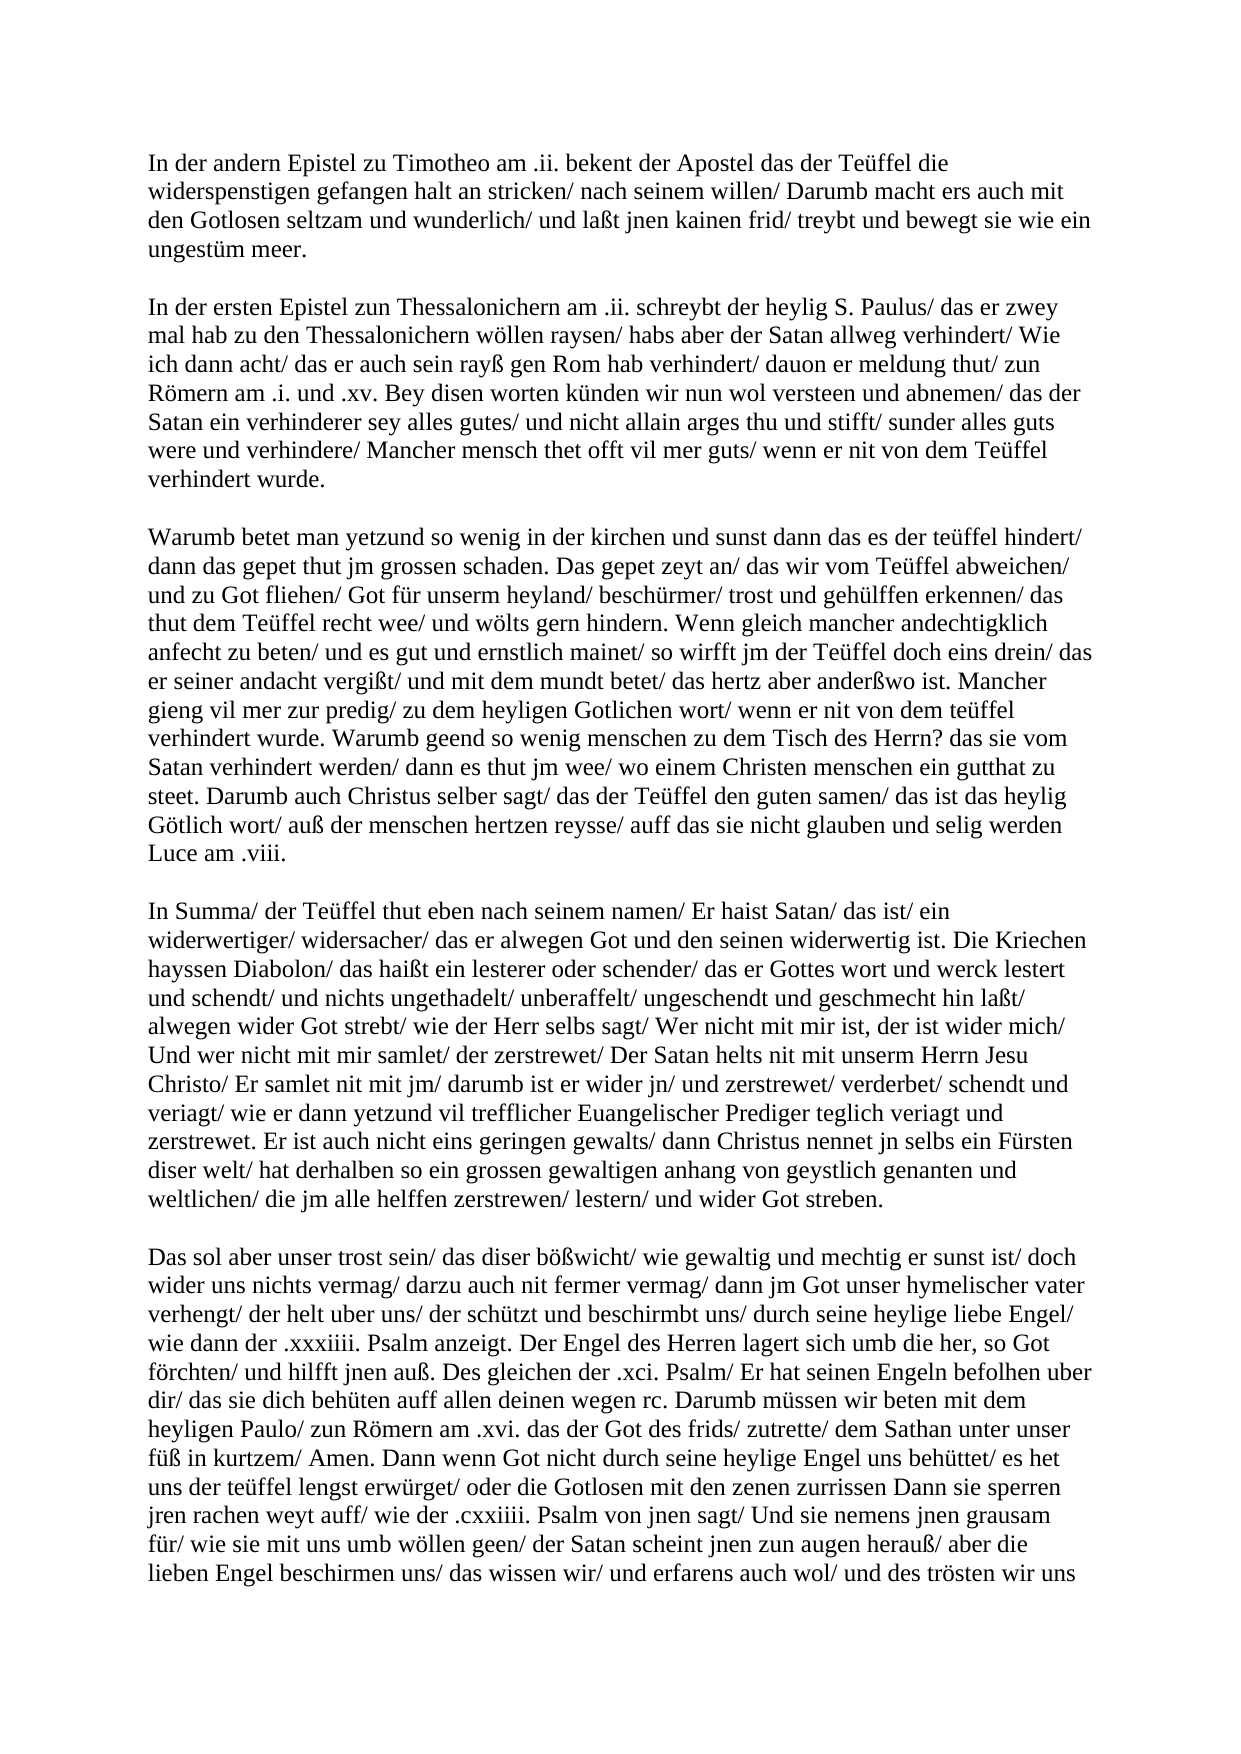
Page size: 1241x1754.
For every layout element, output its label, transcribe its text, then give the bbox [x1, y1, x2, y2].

text In Summa/ der Teüffel thut eben nach seinem namen/ Er haist Satan/ das ist/ ein widerwertiger/ widersacher/ das er alwegen Got und den seinen widerwertig ist. Die Kriechen hayssen Diabolon/ das haißt ein lesterer oder schender/ das er Gottes wort und werck lestert und schendt/ und nichts ungethadelt/ unberaffelt/ ungeschendt und geschmecht hin laßt/ alwegen wider Got strebt/ wie der Herr selbs sagt/ Wer nicht mit mir ist, der ist wider mich/ Und wer nicht mit mir samlet/ der zerstrewet/ Der Satan helts nit mit unserm Herrn Jesu Christo/ Er samlet nit mit jm/ darumb ist er wider jn/ und zerstrewet/ verderbet/ schendt und veriagt/ wie er dann yetzund vil trefflicher Euangelischer Prediger teglich veriagt und zerstrewet. Er ist auch nicht eins geringen gewalts/ dann Christus nennet jn selbs ein Fürsten diser welt/ hat derhalben so ein grossen gewaltigen anhang von geystlich genanten und weltlichen/ die jm alle helffen zerstrewen/ lestern/ und wider Got streben. [148, 896, 1093, 1213]
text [148, 1242, 1093, 1587]
text In der andern Epistel zu Timotheo am .ii. bekent der Apostel das der Teüffel die widerspenstigen gefangen halt an stricken/ nach seinem willen/ Darumb macht ers auch mit den Gotlosen seltzam und wunderlich/ und laßt jnen kainen frid/ treybt und bewegt sie wie ein ungestüm meer. [148, 148, 1093, 263]
text Warumb betet man yetzund so wenig in der kirchen und sunst dann das es der teüffel hindert/ dann das gepet thut jm grossen schaden. Das gepet zeyt an/ das wir vom Teüffel abweichen/ und zu Got fliehen/ Got für unserm heyland/ beschürmer/ trost und gehülffen erkennen/ das thut dem Teüffel recht wee/ und wölts gern hindern. Wenn gleich mancher andechtigklich anfecht zu beten/ und es gut und ernstlich mainet/ so wirfft jm der Teüffel doch eins drein/ das er seiner andacht vergißt/ und mit dem mundt betet/ das hertz aber anderßwo ist. Mancher gieng vil mer zur predig/ zu dem heyligen Gotlichen wort/ wenn er nit von dem teüffel verhindert wurde. Warumb geend so wenig menschen zu dem Tisch des Herrn? das sie vom Satan verhindert werden/ dann es thut jm wee/ wo einem Christen menschen ein gutthat zu steet. Darumb auch Christus selber sagt/ das der Teüffel den guten samen/ das ist das heylig Götlich wort/ auß der menschen hertzen reysse/ auff das sie nicht glauben und selig werden Luce am .viii. [148, 522, 1093, 867]
text In der ersten Epistel zun Thessalonichern am .ii. schreybt der heylig S. Paulus/ das er zwey mal hab zu den Thessalonichern wöllen raysen/ habs aber der Satan allweg verhindert/ Wie ich dann acht/ das er auch sein rayß gen Rom hab verhindert/ dauon er meldung thut/ zun Römern am .i. und .xv. Bey disen worten künden wir nun wol versteen und abnemen/ das der Satan ein verhinderer sey alles gutes/ und nicht allain arges thu und stifft/ sunder alles guts were und verhindere/ Mancher mensch thet offt vil mer guts/ wenn er nit von dem Teüffel verhindert wurde. [148, 292, 1093, 493]
